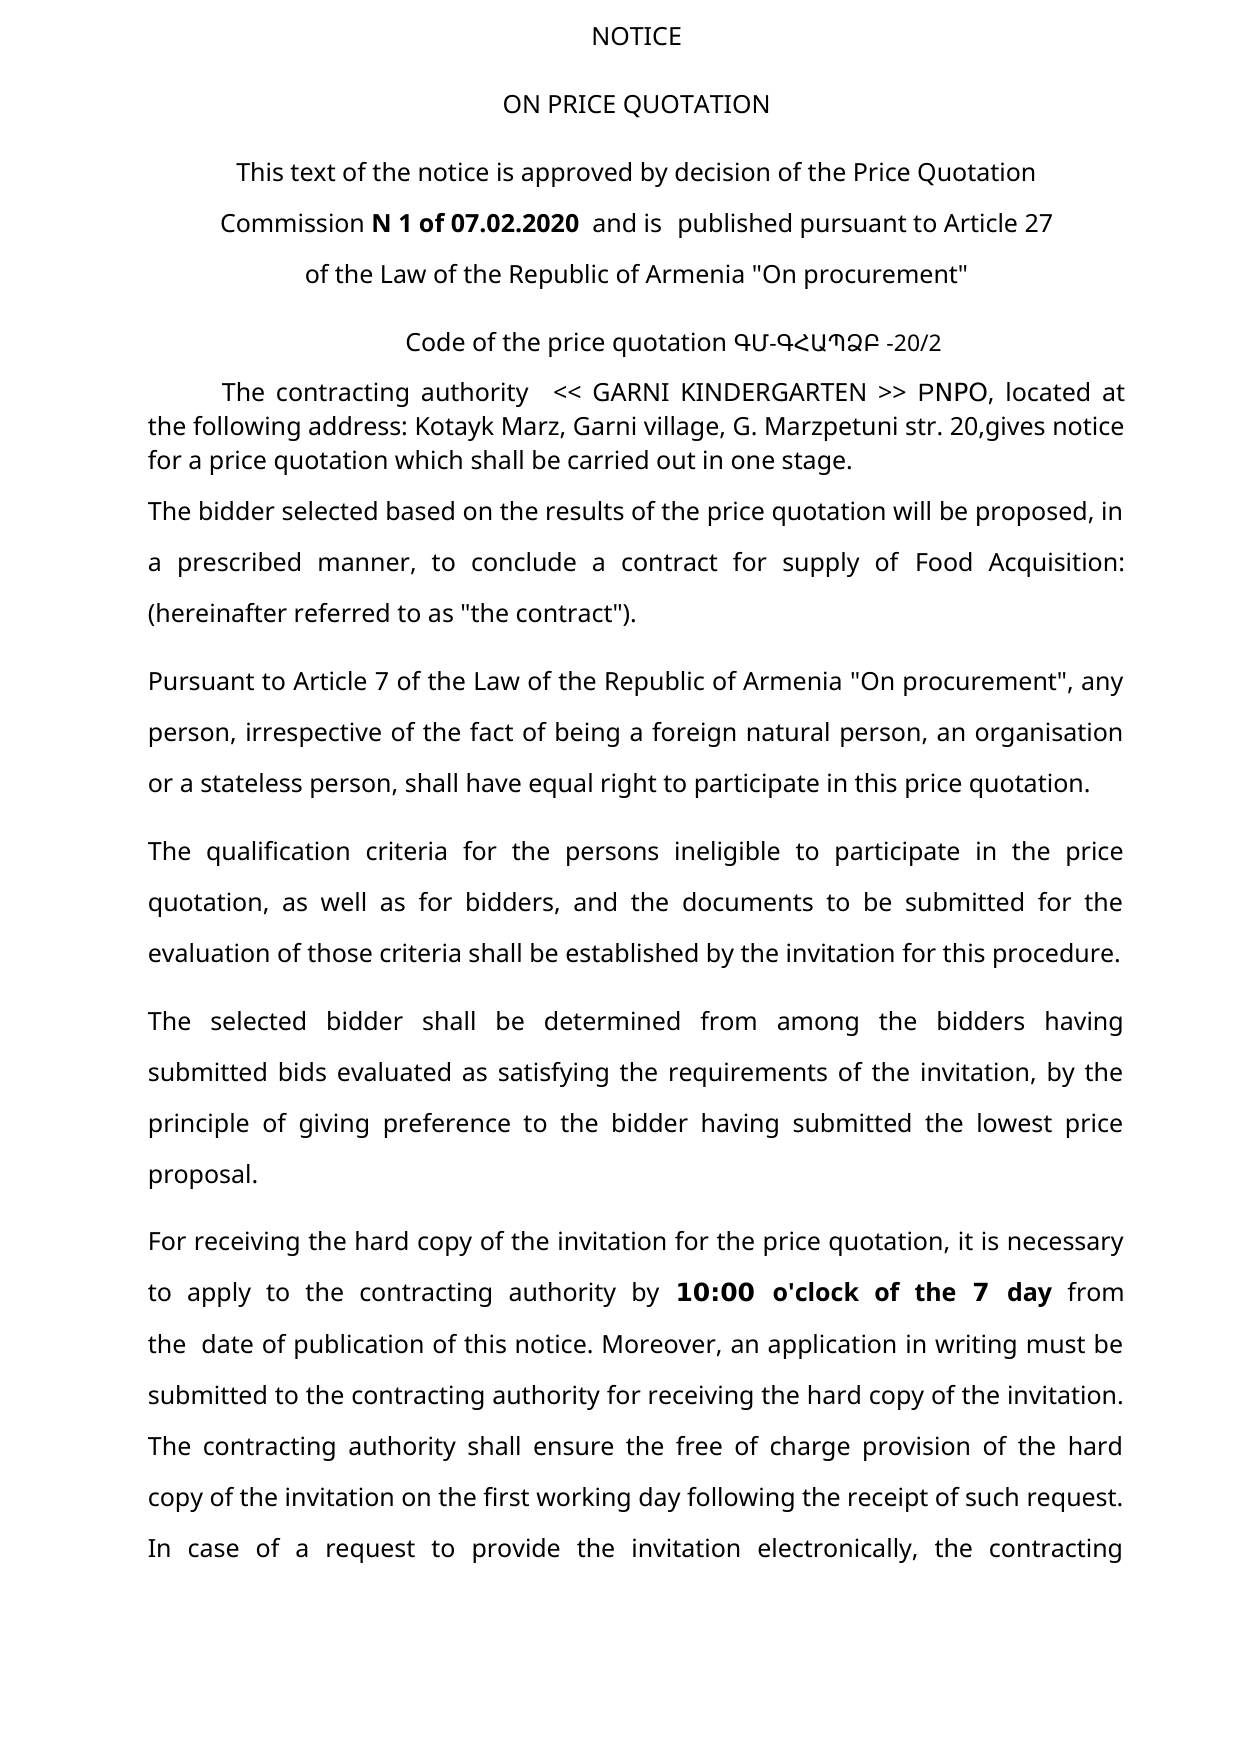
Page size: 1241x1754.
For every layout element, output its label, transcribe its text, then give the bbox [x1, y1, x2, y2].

text The contracting authority << GARNI KINDERGARTEN >> PNPO, located at the following address: Kotayk Marz, Garni village, G. Marzpetuni str. 20,gives notice for a price quotation which shall be carried out in one stage. [148, 375, 1125, 477]
text The qualification criteria for the persons ineligible to participate in the price quotation, as well as for bidders, and the documents to be submitted for the evaluation of those criteria shall be established by the invitation for this procedure. [148, 833, 1125, 969]
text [148, 1224, 1125, 1565]
text Code of the price quotation ԳՄ-ԳՀԱՊՁԲ -20/2 [148, 324, 1125, 358]
text The bidder selected based on the results of the price quotation will be proposed, in a prescribed manner, to conclude a contract for supply of Food Acquisition: (hereinafter referred to as "the contract"). [148, 494, 1125, 630]
text Pursuant to Article 7 of the Law of the Republic of Armenia "On procurement", any person, irrespective of the fact of being a foreign natural person, an organisation or a stateless person, shall have equal right to participate in this price quotation. [148, 663, 1125, 800]
text ON PRICE QUOTATION [207, 86, 1066, 121]
text NOTICE [207, 19, 1066, 53]
text This text of the notice is approved by decision of the Price Quotation Commission N 1 of 07.02.2020 and is published pursuant to Article 27 of the Law of the Republic of Armenia "On procurement" [207, 154, 1066, 291]
text The selected bidder shall be determined from among the bidders having submitted bids evaluated as satisfying the requirements of the invitation, by the principle of giving preference to the bidder having submitted the lowest price proposal. [148, 1003, 1125, 1190]
